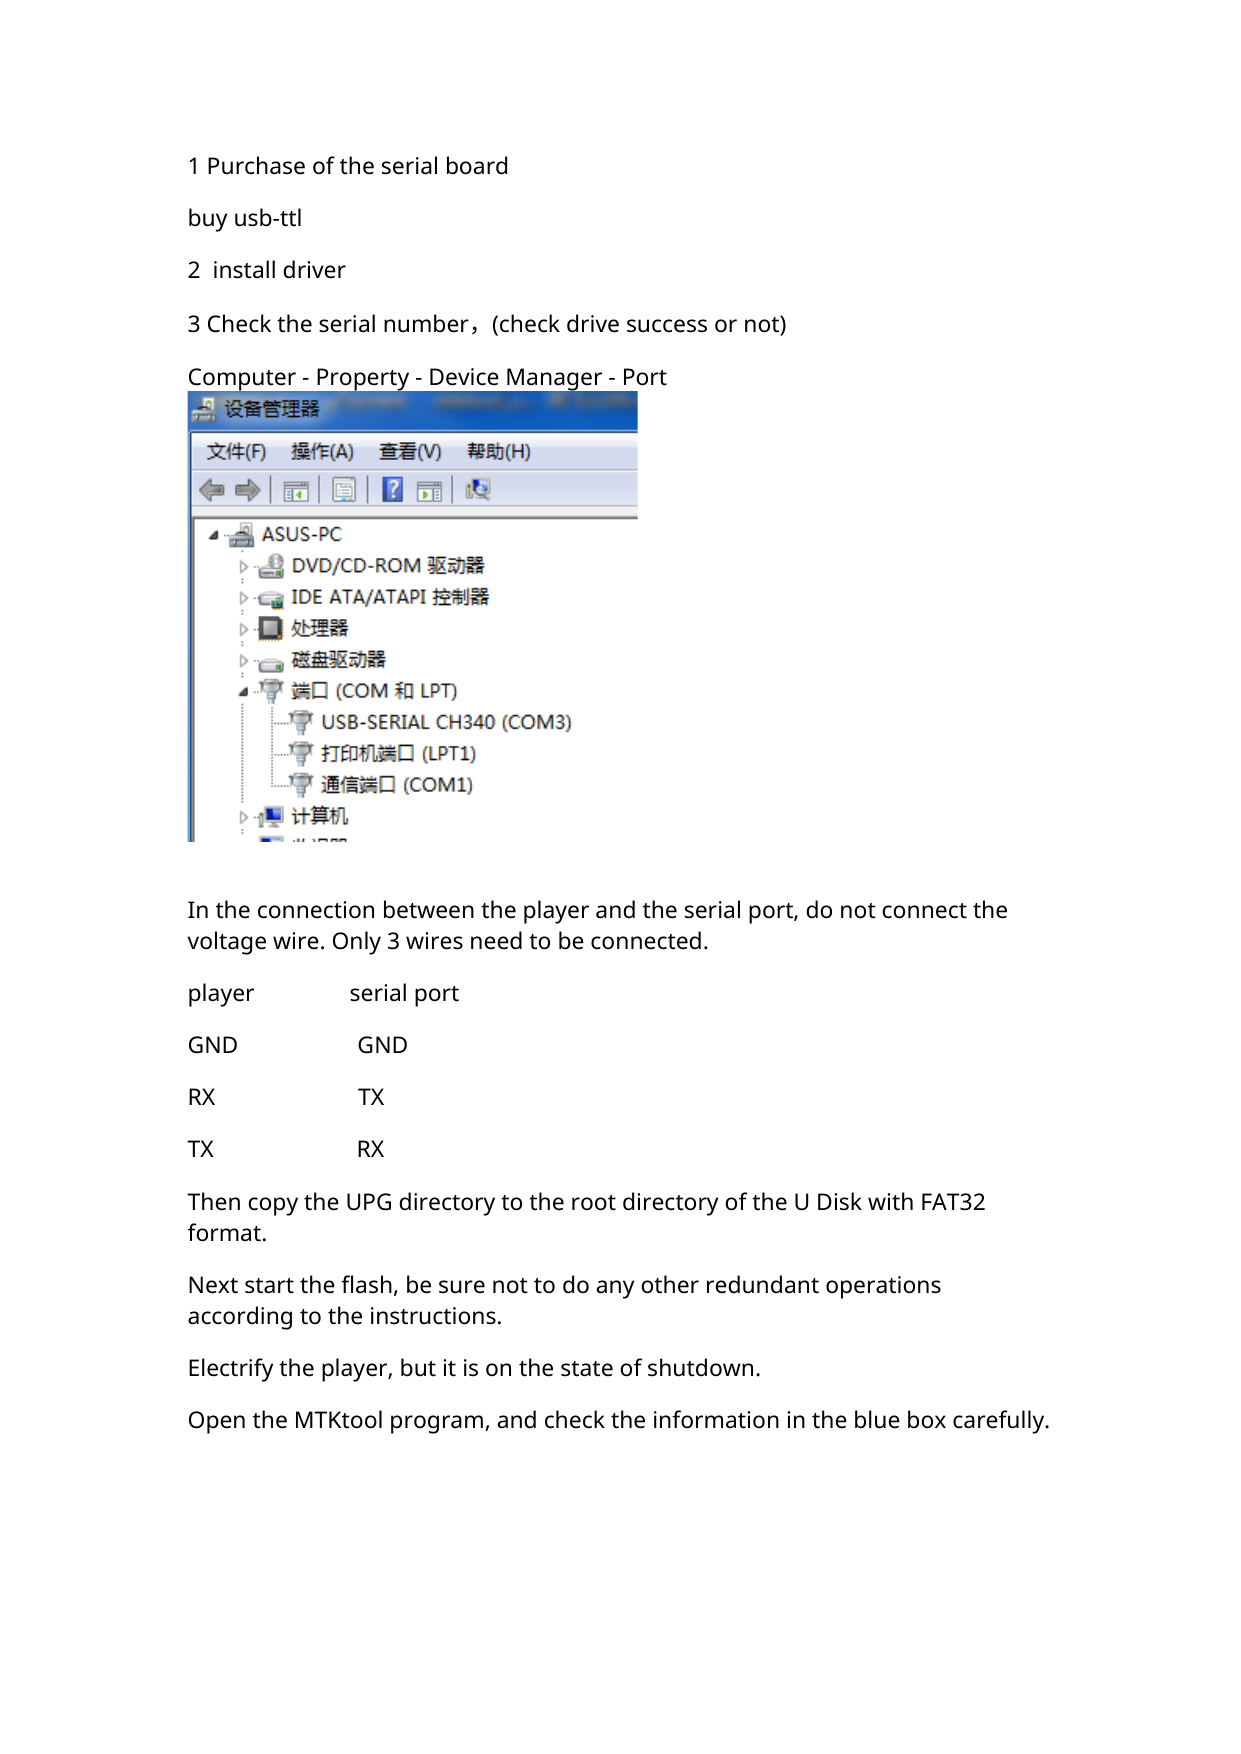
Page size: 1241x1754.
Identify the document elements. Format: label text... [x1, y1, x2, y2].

text GND GND [187, 1029, 1053, 1060]
text buy usb-ttl [187, 202, 1053, 233]
text TX RX [187, 1133, 1053, 1164]
text 2 install driver [187, 254, 1053, 285]
text Then copy the UPG directory to the root directory of the U Disk with FAT32 format. [187, 1185, 1053, 1248]
text RX TX [187, 1081, 1053, 1112]
text player serial port [187, 977, 1053, 1008]
picture [187, 391, 638, 842]
text Next start the flash, be sure not to do any other redundant operations according to the instructions. [187, 1269, 1053, 1331]
text 1 Purchase of the serial board [187, 150, 1053, 181]
text Open the MTKtool program, and check the information in the blue box carefully. [187, 1404, 1053, 1435]
text Electrify the player, but it is on the state of shutdown. [187, 1352, 1053, 1383]
text 3 Check the serial number，(check drive success or not) [187, 306, 1053, 339]
text In the connection between the player and the serial port, do not connect the voltage wire. Only 3 wires need to be connected. [187, 894, 1053, 956]
text Computer - Property - Device Manager - Port [187, 360, 1053, 392]
